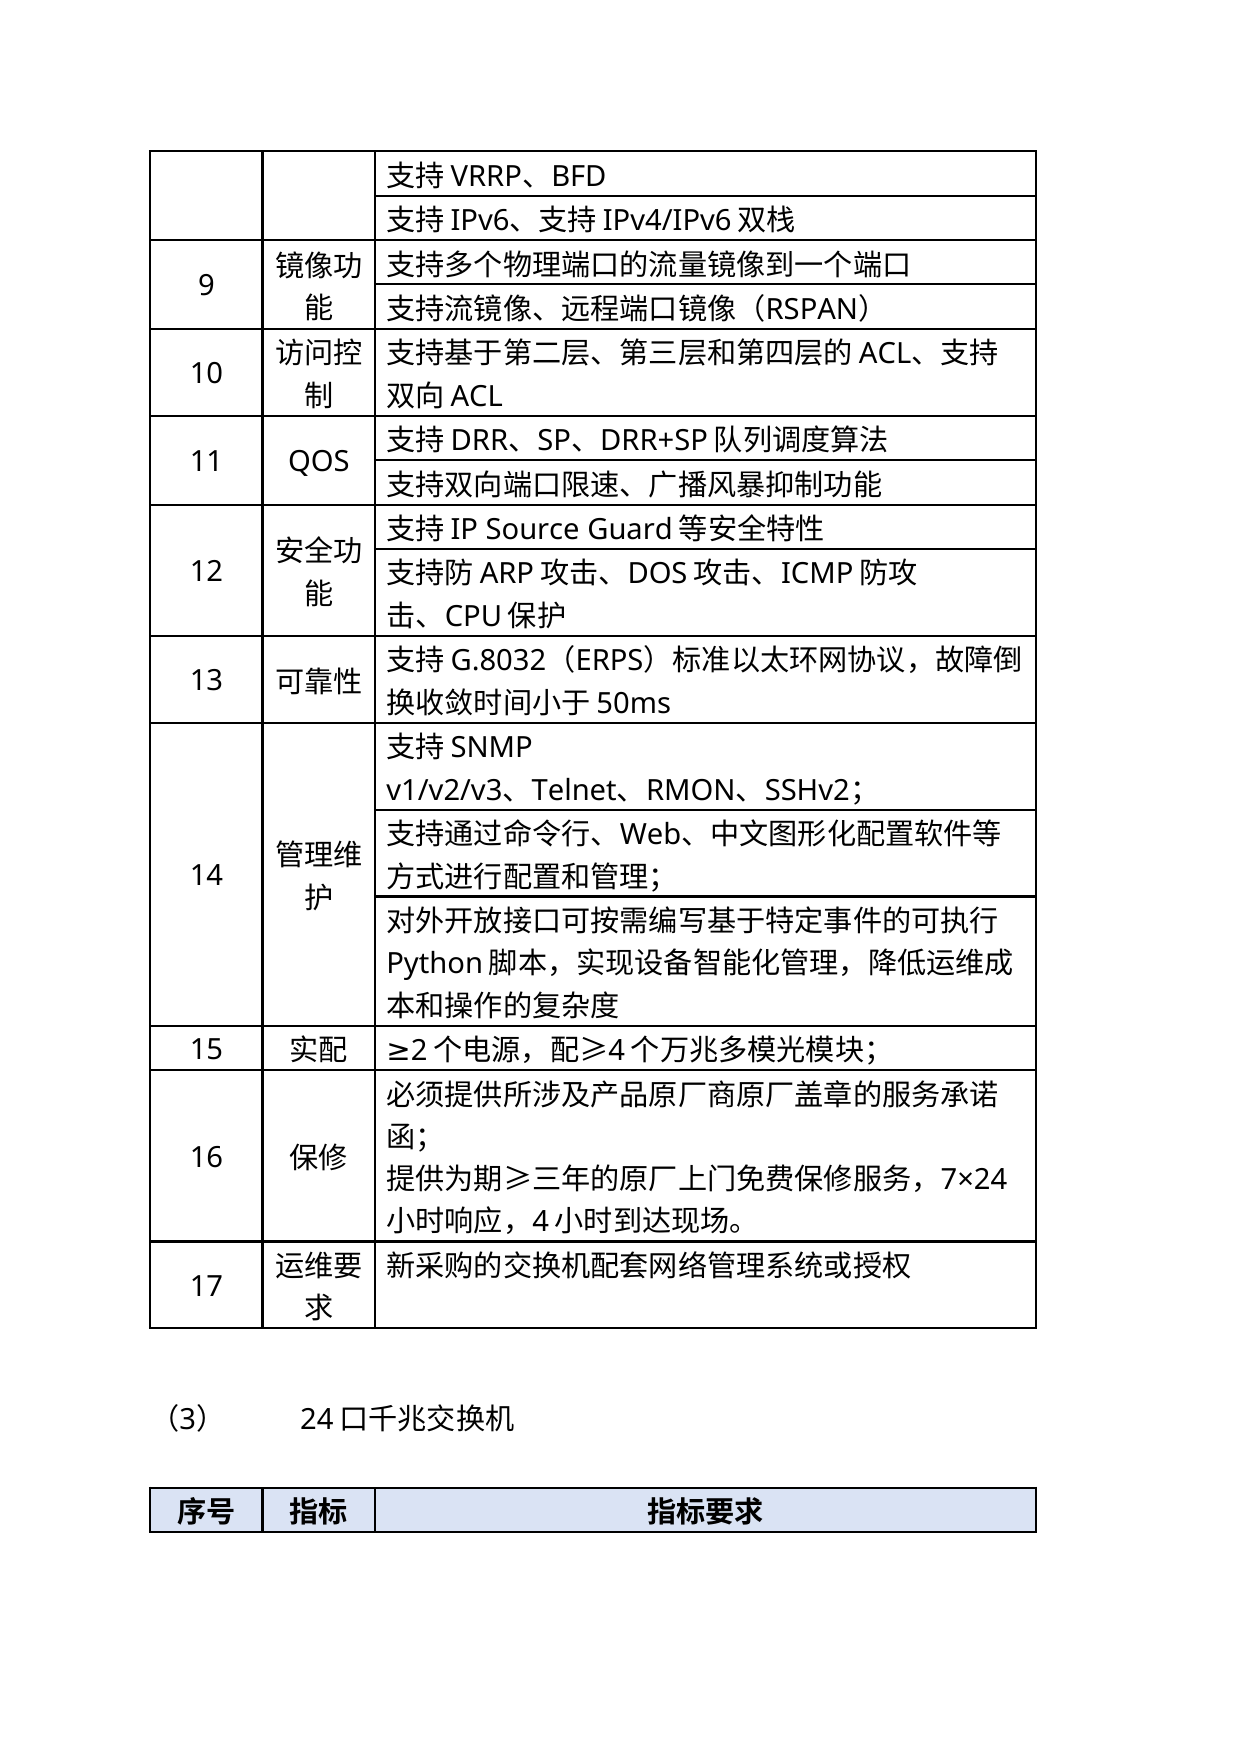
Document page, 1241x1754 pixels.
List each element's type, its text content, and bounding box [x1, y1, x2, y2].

table_cell 11 [151, 417, 261, 503]
table_cell 16 [151, 1071, 261, 1240]
table_cell 9 [151, 241, 261, 328]
table_cell 支持通过命令行、Web、中文图形化配置软件等方式进行配置和管理； [376, 811, 1035, 895]
table_cell 访问控制 [264, 330, 374, 415]
table_cell 12 [151, 506, 261, 635]
table_cell 支持基于第二层、第三层和第四层的ACL、支持双向ACL [376, 330, 1035, 415]
table_cell 安全功能 [264, 506, 374, 635]
table_cell 支持防ARP攻击、DOS攻击、ICMP防攻击、CPU保护 [376, 550, 1035, 635]
table_cell 运维要求 [264, 1243, 374, 1327]
table_cell 支持G.8032（ERPS）标准以太环网协议，故障倒换收敛时间小于50ms [376, 637, 1035, 722]
table_cell 支持双向端口限速、广播风暴抑制功能 [376, 461, 1035, 503]
table_header 指标要求 [376, 1489, 1035, 1531]
table_cell 10 [151, 330, 261, 415]
table_cell 支持IPv6、支持IPv4/IPv6双栈 [376, 197, 1035, 239]
table_cell 镜像功能 [264, 241, 374, 328]
table_cell 对外开放接口可按需编写基于特定事件的可执行Python脚本，实现设备智能化管理，降低运维成本和操作的复杂度 [376, 898, 1035, 1024]
table_cell 保修 [264, 1071, 374, 1240]
table_header 序号 [151, 1489, 261, 1531]
table_cell 实配 [264, 1027, 374, 1069]
table_cell 支持SNMP v1/v2/v3、Telnet、RMON、SSHv2； [376, 724, 1035, 809]
table_cell 必须提供所涉及产品原厂商原厂盖章的服务承诺函； 提供为期≥三年的原厂上门免费保修服务，7×24小时响应，4小时到达现场。 [376, 1071, 1035, 1240]
table_cell 支持流镜像、远程端口镜像（RSPAN） [376, 285, 1035, 328]
table_cell 支持多个物理端口的流量镜像到一个端口 [376, 241, 1035, 283]
table_cell QOS [264, 417, 374, 503]
table_cell 14 [151, 724, 261, 1024]
subtitle 24口千兆交换机 [150, 1396, 1090, 1438]
table_cell 管理维护 [264, 724, 374, 1024]
table_cell 支持DRR、SP、DRR+SP队列调度算法 [376, 417, 1035, 459]
table_header 指标 [264, 1489, 374, 1531]
table_cell 支持IP Source Guard等安全特性 [376, 506, 1035, 548]
table_cell 支持VRRP、BFD [376, 152, 1035, 194]
table_cell 13 [151, 637, 261, 722]
table_cell 15 [151, 1027, 261, 1069]
table_cell 17 [151, 1243, 261, 1327]
table_cell ≥2个电源，配≥4个万兆多模光模块； [376, 1027, 1035, 1069]
table_cell 可靠性 [264, 637, 374, 722]
table_cell 新采购的交换机配套网络管理系统或授权 [376, 1243, 1035, 1327]
